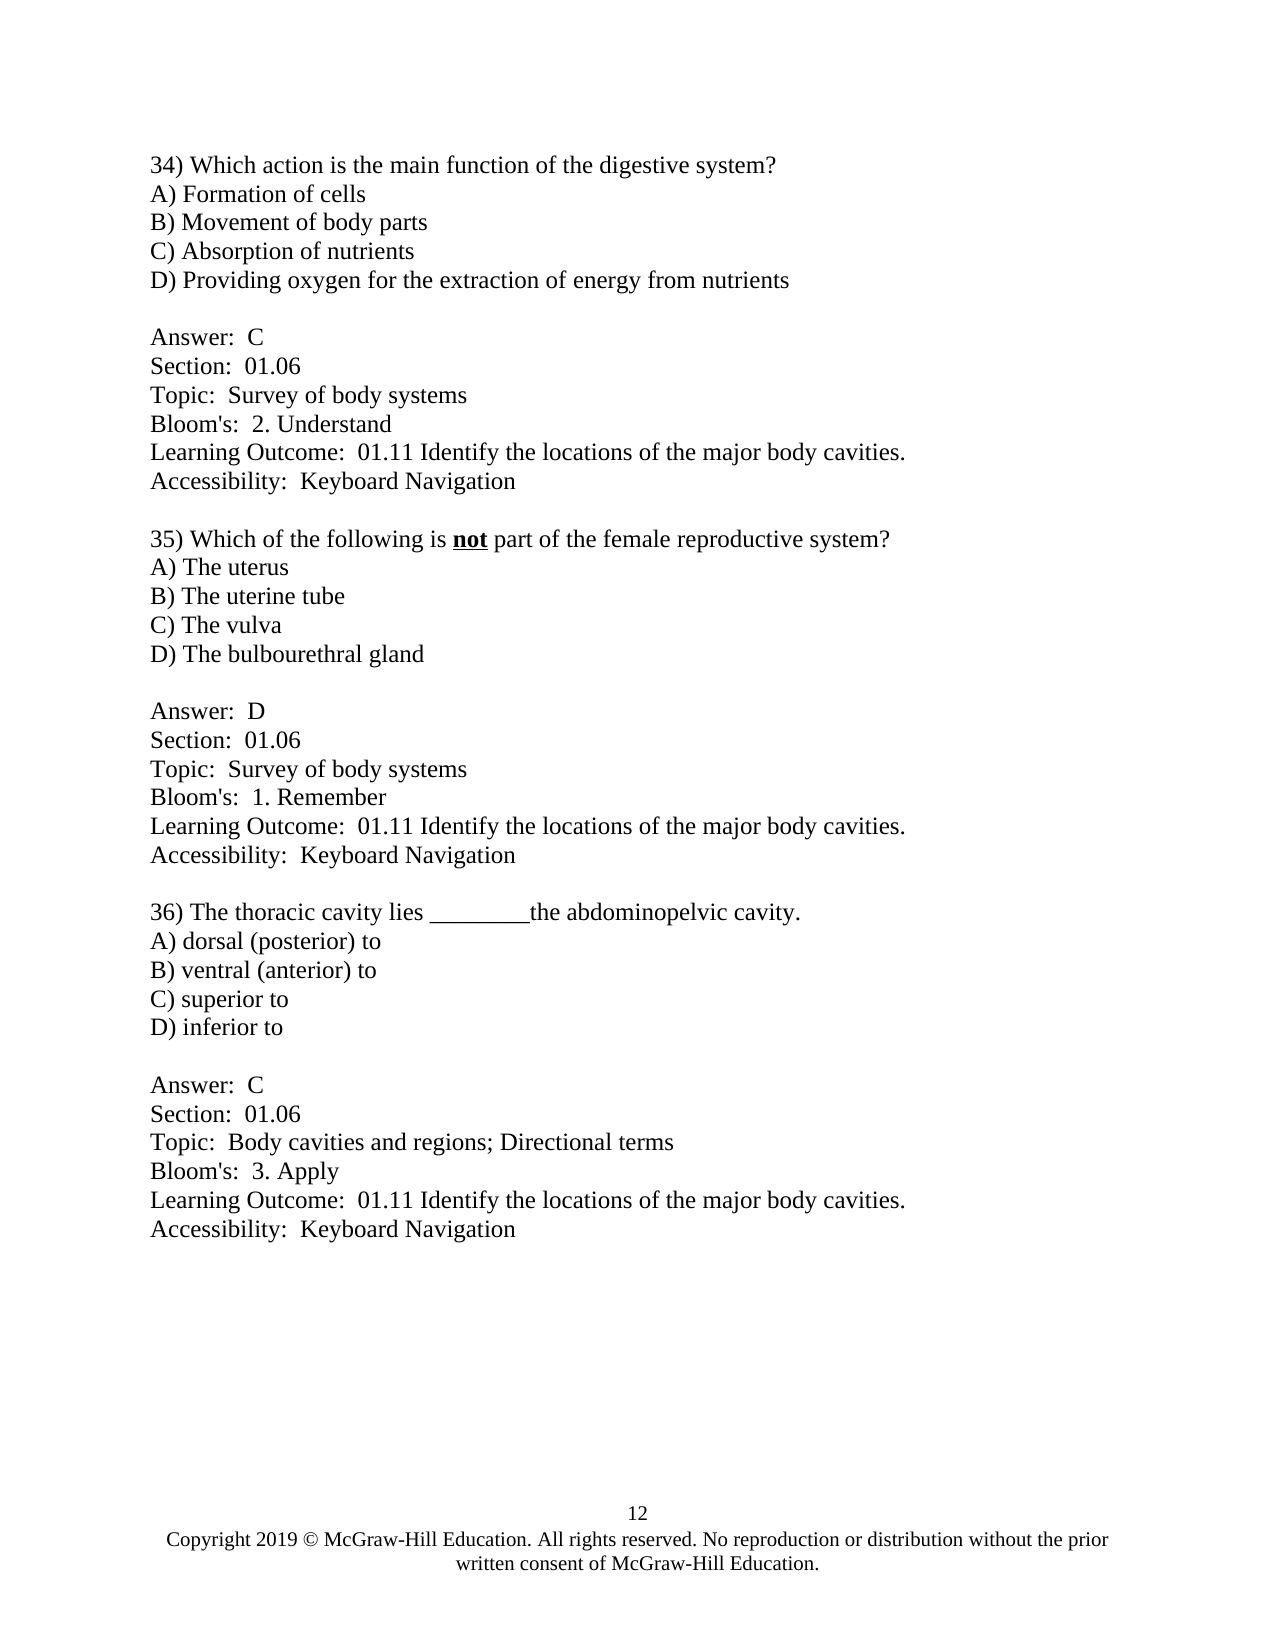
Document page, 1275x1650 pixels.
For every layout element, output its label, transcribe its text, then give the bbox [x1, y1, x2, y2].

text Section: 01.06 [150, 351, 1125, 380]
text Topic: Survey of body systems [150, 754, 1125, 782]
text Accessibility: Keyboard Navigation [150, 1214, 1125, 1242]
text Accessibility: Keyboard Navigation [150, 840, 1125, 869]
text C) superior to [150, 984, 1125, 1012]
text Topic: Survey of body systems [150, 380, 1125, 409]
text D) Providing oxygen for the extraction of energy from nutrients [150, 265, 1125, 294]
text 36) The thoracic cavity lies ________the abdominopelvic cavity. [150, 897, 1125, 926]
text Answer: C [150, 1070, 1125, 1099]
text A) dorsal (posterior) to [150, 926, 1125, 955]
text Topic: Body cavities and regions; Directional terms [150, 1127, 1125, 1156]
text Learning Outcome: 01.11 Identify the locations of the major body cavities. [150, 437, 1125, 466]
text B) ventral (anterior) to [150, 955, 1125, 984]
text Bloom's: 1. Remember [150, 782, 1125, 811]
text Answer: C [150, 322, 1125, 351]
text B) The uterine tube [150, 581, 1125, 610]
text Bloom's: 2. Understand [150, 409, 1125, 437]
text Accessibility: Keyboard Navigation [150, 466, 1125, 495]
text D) inferior to [150, 1012, 1125, 1041]
text Section: 01.06 [150, 1099, 1125, 1127]
text Learning Outcome: 01.11 Identify the locations of the major body cavities. [150, 811, 1125, 840]
text D) The bulbourethral gland [150, 639, 1125, 667]
text B) Movement of body parts [150, 207, 1125, 236]
text Learning Outcome: 01.11 Identify the locations of the major body cavities. [150, 1185, 1125, 1214]
text A) Formation of cells [150, 179, 1125, 207]
text 34) Which action is the main function of the digestive system? [150, 150, 1125, 179]
text C) Absorption of nutrients [150, 236, 1125, 265]
text C) The vulva [150, 610, 1125, 639]
text Section: 01.06 [150, 725, 1125, 754]
text 35) Which of the following is not part of the female reproductive system? [150, 524, 1125, 552]
text Bloom's: 3. Apply [150, 1156, 1125, 1185]
text Answer: D [150, 696, 1125, 725]
text A) The uterus [150, 552, 1125, 581]
